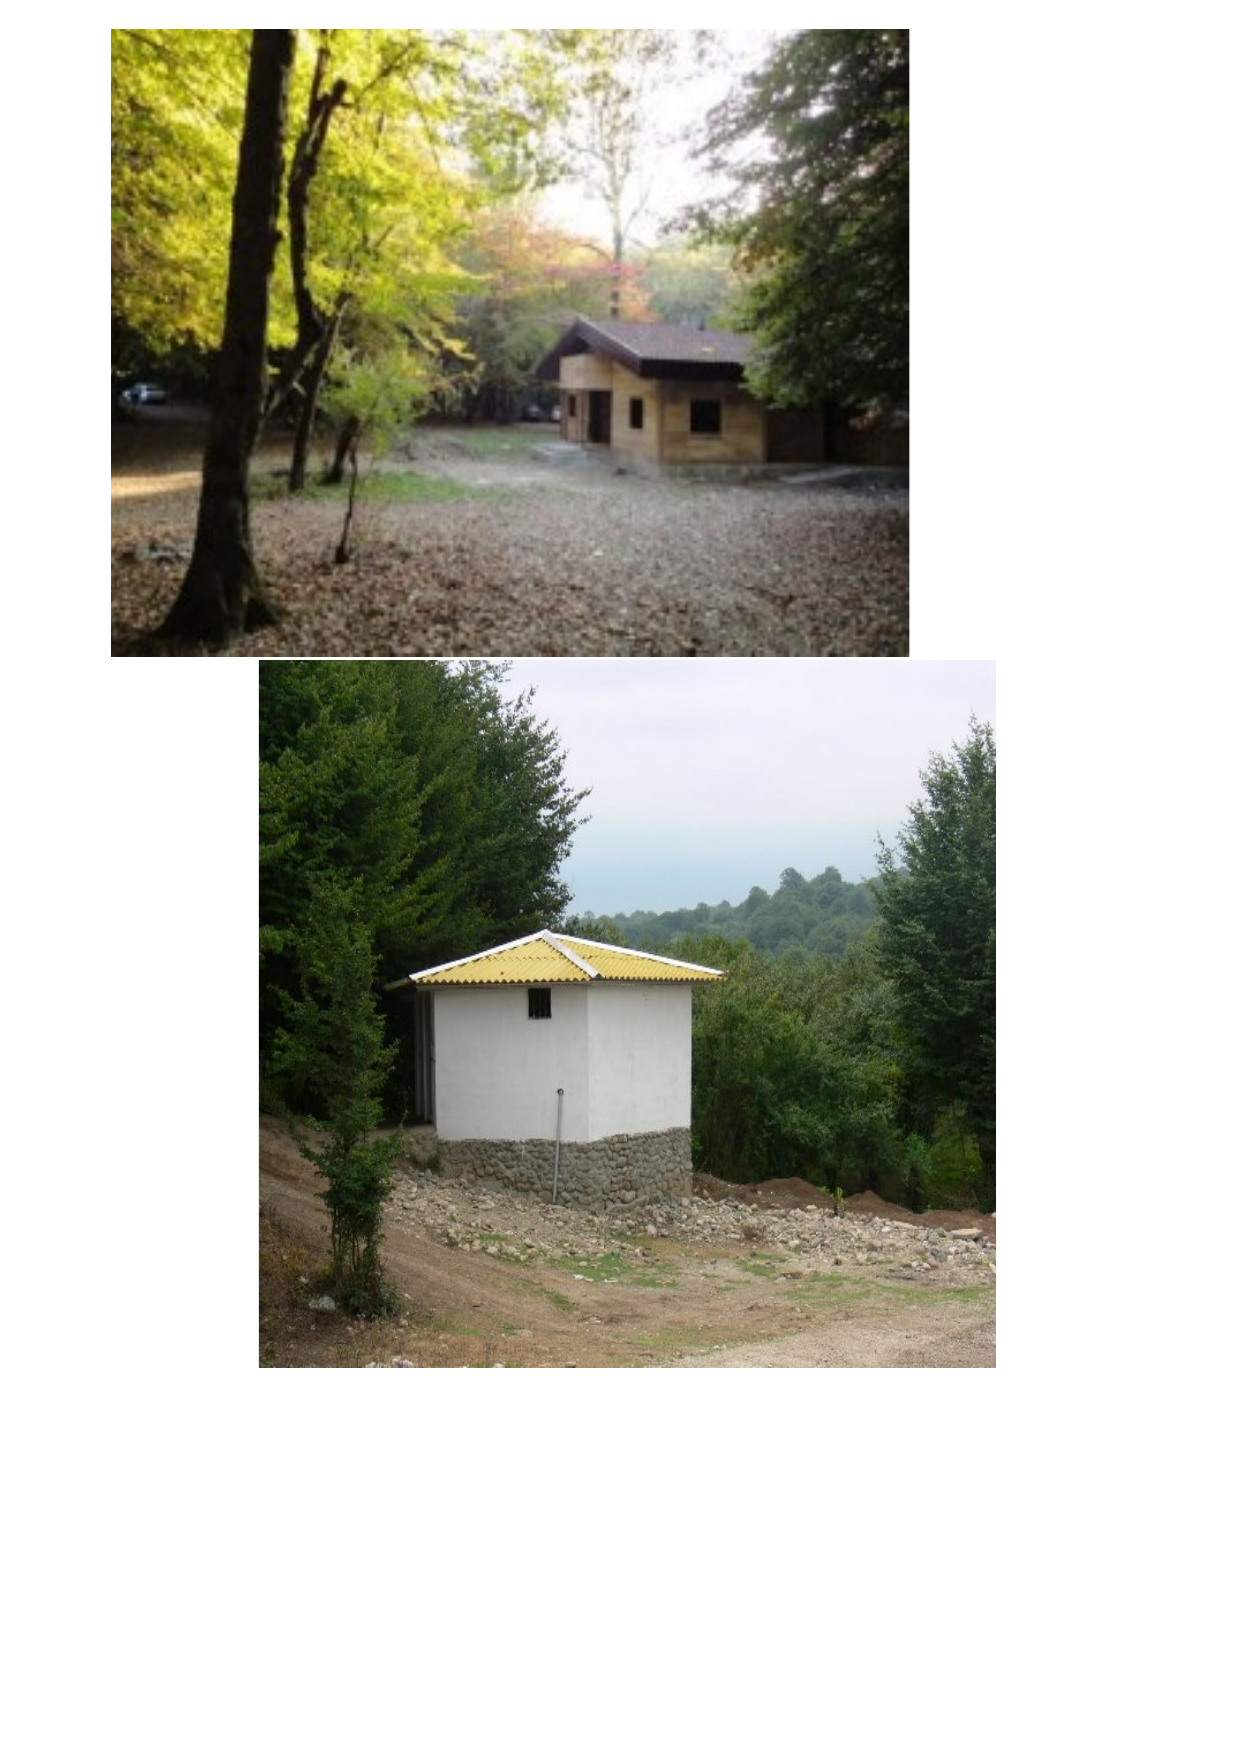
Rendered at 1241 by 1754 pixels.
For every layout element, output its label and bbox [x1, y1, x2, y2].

picture [111, 29, 910, 657]
picture [258, 660, 996, 1368]
